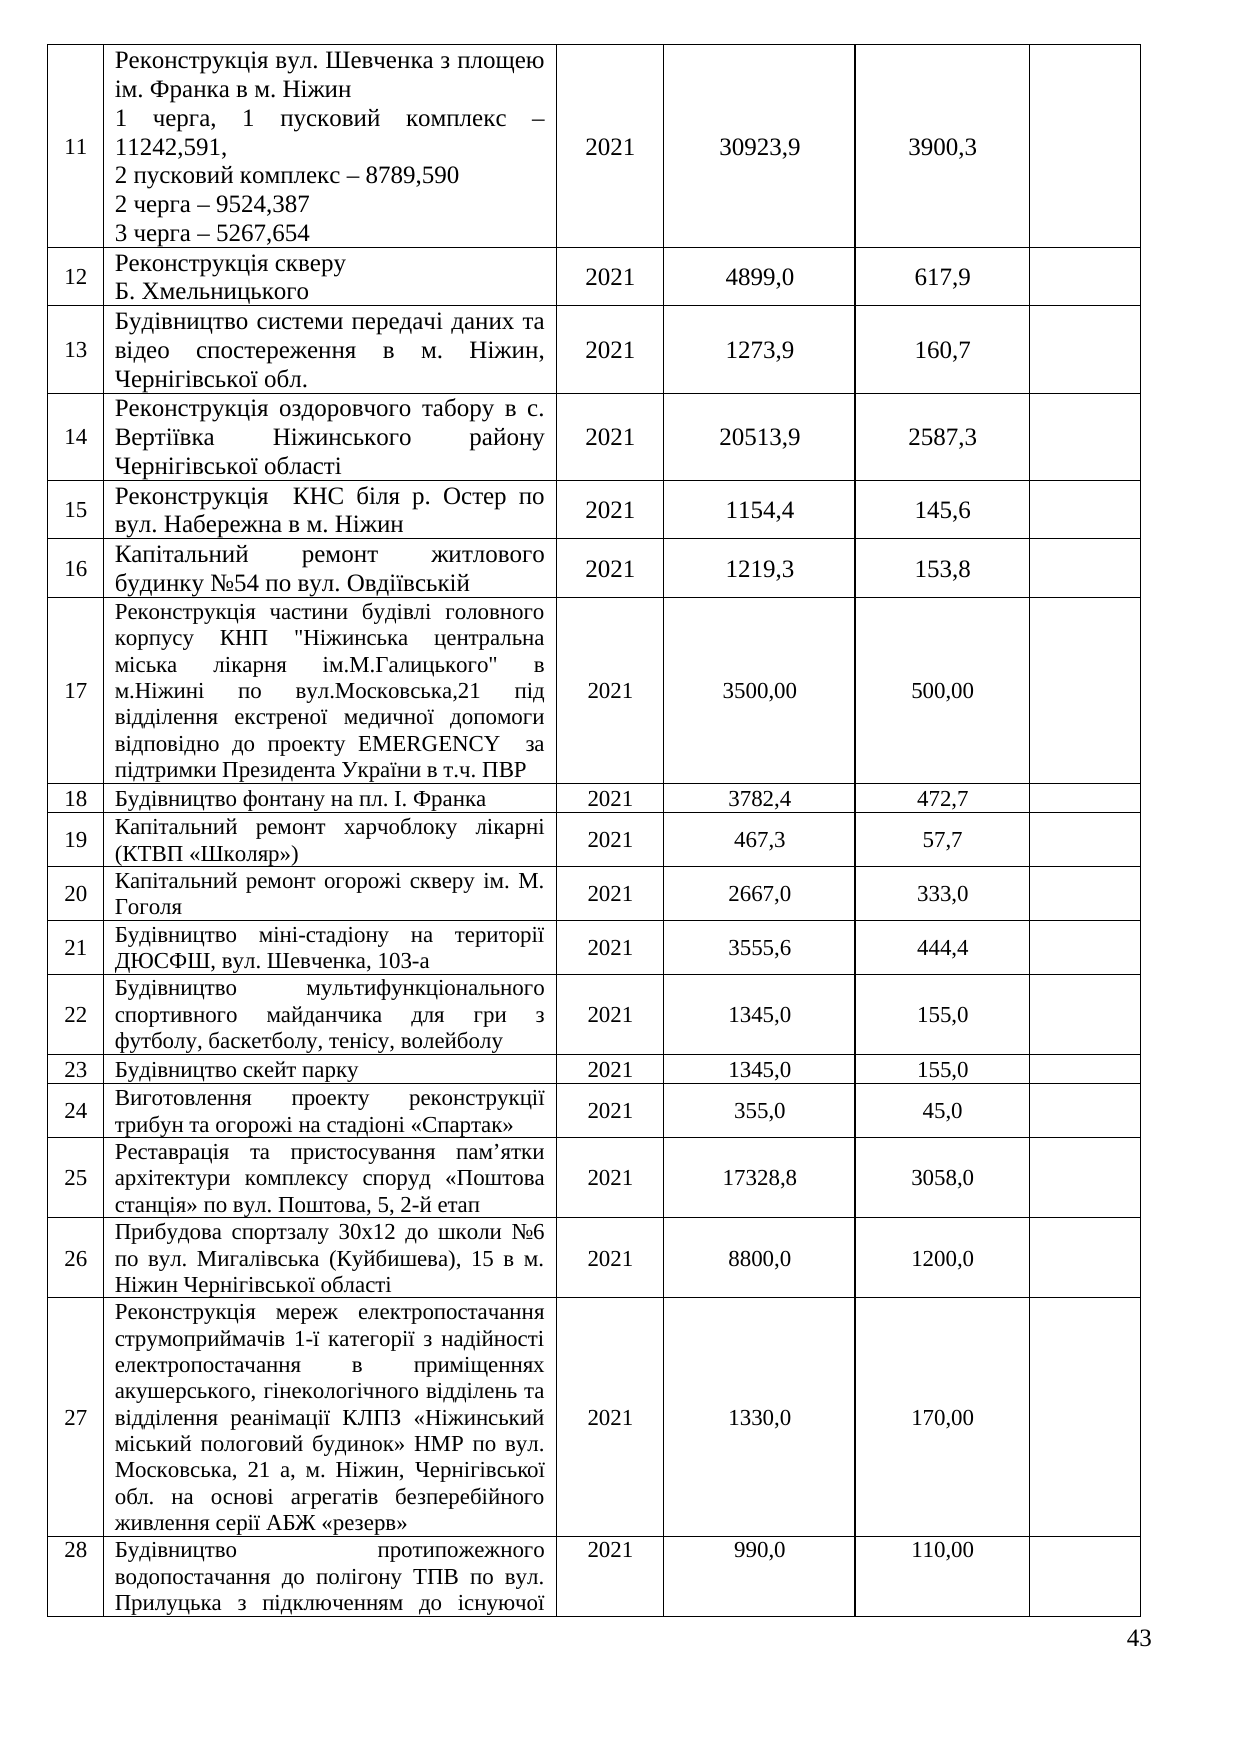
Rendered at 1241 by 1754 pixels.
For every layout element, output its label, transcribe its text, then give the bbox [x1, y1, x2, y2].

table_cell [1030, 1138, 1140, 1217]
table_cell 11 [48, 45, 103, 247]
table_cell 467,3 [664, 813, 854, 866]
table_cell 2021 [557, 1055, 663, 1083]
table_cell 2021 [557, 598, 663, 782]
table_cell 25 [48, 1138, 103, 1217]
table_cell 2021 [557, 867, 663, 920]
table_cell 2021 [557, 1084, 663, 1137]
table_cell 15 [48, 481, 103, 538]
table_cell Прибудова спортзалу 30х12 до школи №6 по вул. Мигалівська (Куйбишева), 15 в м. Ніжин Чернігівської області [104, 1218, 556, 1297]
table_cell 27 [48, 1298, 103, 1536]
table_cell [1030, 481, 1140, 538]
table_cell Реконструкція КНС біля р. Остер по вул. Набережна в м. Ніжин [104, 481, 556, 538]
table_cell 1330,0 [664, 1298, 854, 1536]
table_cell 2021 [557, 394, 663, 480]
table_cell Реконструкція частини будівлі головного корпусу КНП "Ніжинська центральна міська лікарня ім.М.Галицького" в м.Ніжині по вул.Московська,21 під відділення екстреної медичної допомоги відповідно до проекту EMERGENCY за підтримки Президента України в т.ч. ПВР [104, 598, 556, 782]
table_cell 17 [48, 598, 103, 782]
table_cell 472,7 [856, 784, 1029, 812]
table_cell Будівництво фонтану на пл. І. Франка [104, 784, 556, 812]
table_cell 990,0 [664, 1537, 854, 1616]
table_cell 24 [48, 1084, 103, 1137]
table_cell 333,0 [856, 867, 1029, 920]
table_cell Будівництво міні-стадіону на території ДЮСФШ, вул. Шевченка, 103-а [104, 921, 556, 973]
table_cell [1030, 1218, 1140, 1297]
table_cell 12 [48, 248, 103, 305]
table_cell 4899,0 [664, 248, 854, 305]
table_cell [1030, 306, 1140, 392]
table_cell 2021 [557, 45, 663, 247]
table_cell Виготовлення проекту реконструкції трибун та огорожі на стадіоні «Спартак» [104, 1084, 556, 1137]
table_cell Реконструкція оздоровчого табору в с. Вертіївка Ніжинського району Чернігівської області [104, 394, 556, 480]
table_cell 13 [48, 306, 103, 392]
table_cell 2021 [557, 784, 663, 812]
table_cell 2021 [557, 1218, 663, 1297]
table_cell 1345,0 [664, 975, 854, 1053]
table_cell 170,00 [856, 1298, 1029, 1536]
table_cell 18 [48, 784, 103, 812]
table_cell 2021 [557, 975, 663, 1053]
table_cell 2021 [557, 306, 663, 392]
table_cell 110,00 [856, 1537, 1029, 1616]
table_cell 155,0 [856, 1055, 1029, 1083]
table_cell [1030, 975, 1140, 1053]
table_cell 3555,6 [664, 921, 854, 973]
table_cell 160,7 [856, 306, 1029, 392]
table_cell Реконструкція мереж електропостачання струмоприймачів 1-ї категорії з надійності електропостачання в приміщеннях акушерського, гінекологічного відділень та відділення реанімації КЛПЗ «Ніжинський міський пологовий будинок» НМР по вул. Московська, 21 а, м. Ніжин, Чернігівської обл. на основі агрегатів безперебійного живлення серії АБЖ «резерв» [104, 1298, 556, 1536]
table_cell [1030, 921, 1140, 973]
table_cell 1273,9 [664, 306, 854, 392]
table_cell [1030, 45, 1140, 247]
table_cell 8800,0 [664, 1218, 854, 1297]
table_cell [1030, 784, 1140, 812]
table_cell [1030, 1537, 1140, 1616]
table_cell 16 [48, 539, 103, 597]
table_cell [1030, 539, 1140, 597]
table_cell Капітальний ремонт харчоблоку лікарні (КТВП «Школяр») [104, 813, 556, 866]
table_cell Капітальний ремонт огорожі скверу ім. М. Гоголя [104, 867, 556, 920]
table_cell Реставрація та пристосування пам’ятки архітектури комплексу споруд «Поштова станція» по вул. Поштова, 5, 2-й етап [104, 1138, 556, 1217]
table_cell 355,0 [664, 1084, 854, 1137]
table_cell 3500,00 [664, 598, 854, 782]
table_cell 3058,0 [856, 1138, 1029, 1217]
table_cell 155,0 [856, 975, 1029, 1053]
table_cell 22 [48, 975, 103, 1053]
table_cell 28 [48, 1537, 103, 1616]
table_cell 20 [48, 867, 103, 920]
table_cell 21 [48, 921, 103, 973]
table_cell 2021 [557, 248, 663, 305]
table_cell [1030, 248, 1140, 305]
table_cell 3782,4 [664, 784, 854, 812]
table_cell 26 [48, 1218, 103, 1297]
table_cell 1200,0 [856, 1218, 1029, 1297]
table_cell 23 [48, 1055, 103, 1083]
table_cell 2667,0 [664, 867, 854, 920]
table_cell Реконструкція вул. Шевченка з площею ім. Франка в м. Ніжин 1 черга, 1 пусковий комплекс – 11242,591, 2 пусковий комплекс – 8789,590 2 черга – 9524,387 3 черга – 5267,654 [104, 45, 556, 247]
table_cell 2021 [557, 539, 663, 597]
table_cell [1030, 867, 1140, 920]
table_cell 14 [48, 394, 103, 480]
table_cell Будівництво скейт парку [104, 1055, 556, 1083]
table_cell Будівництво мультифункціонального спортивного майданчика для гри з футболу, баскетболу, тенісу, волейболу [104, 975, 556, 1053]
table_cell 2587,3 [856, 394, 1029, 480]
table_cell 153,8 [856, 539, 1029, 597]
table_cell 17328,8 [664, 1138, 854, 1217]
table_cell Реконструкція скверу Б. Хмельницького [104, 248, 556, 305]
table_cell 45,0 [856, 1084, 1029, 1137]
table_cell 444,4 [856, 921, 1029, 973]
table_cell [104, 1537, 556, 1616]
table_cell 617,9 [856, 248, 1029, 305]
table_cell 2021 [557, 1138, 663, 1217]
table_cell [1030, 1055, 1140, 1083]
table_cell 3900,3 [856, 45, 1029, 247]
table_cell 145,6 [856, 481, 1029, 538]
table_cell 1345,0 [664, 1055, 854, 1083]
table_cell 20513,9 [664, 394, 854, 480]
table_cell [1030, 394, 1140, 480]
table_cell 30923,9 [664, 45, 854, 247]
table_cell 2021 [557, 921, 663, 973]
table_cell [1030, 813, 1140, 866]
table_cell 2021 [557, 813, 663, 866]
table_cell Будівництво системи передачі даних та відео спостереження в м. Ніжин, Чернігівської обл. [104, 306, 556, 392]
table_cell 57,7 [856, 813, 1029, 866]
table_cell Капітальний ремонт житлового будинку №54 по вул. Овдіївській [104, 539, 556, 597]
table_cell 1219,3 [664, 539, 854, 597]
table_cell [1030, 1084, 1140, 1137]
table_cell 2021 [557, 1537, 663, 1616]
table_cell 2021 [557, 481, 663, 538]
table_cell [1030, 598, 1140, 782]
table_cell 500,00 [856, 598, 1029, 782]
table_cell 19 [48, 813, 103, 866]
table_cell [1030, 1298, 1140, 1536]
table_cell 2021 [557, 1298, 663, 1536]
table_cell 1154,4 [664, 481, 854, 538]
